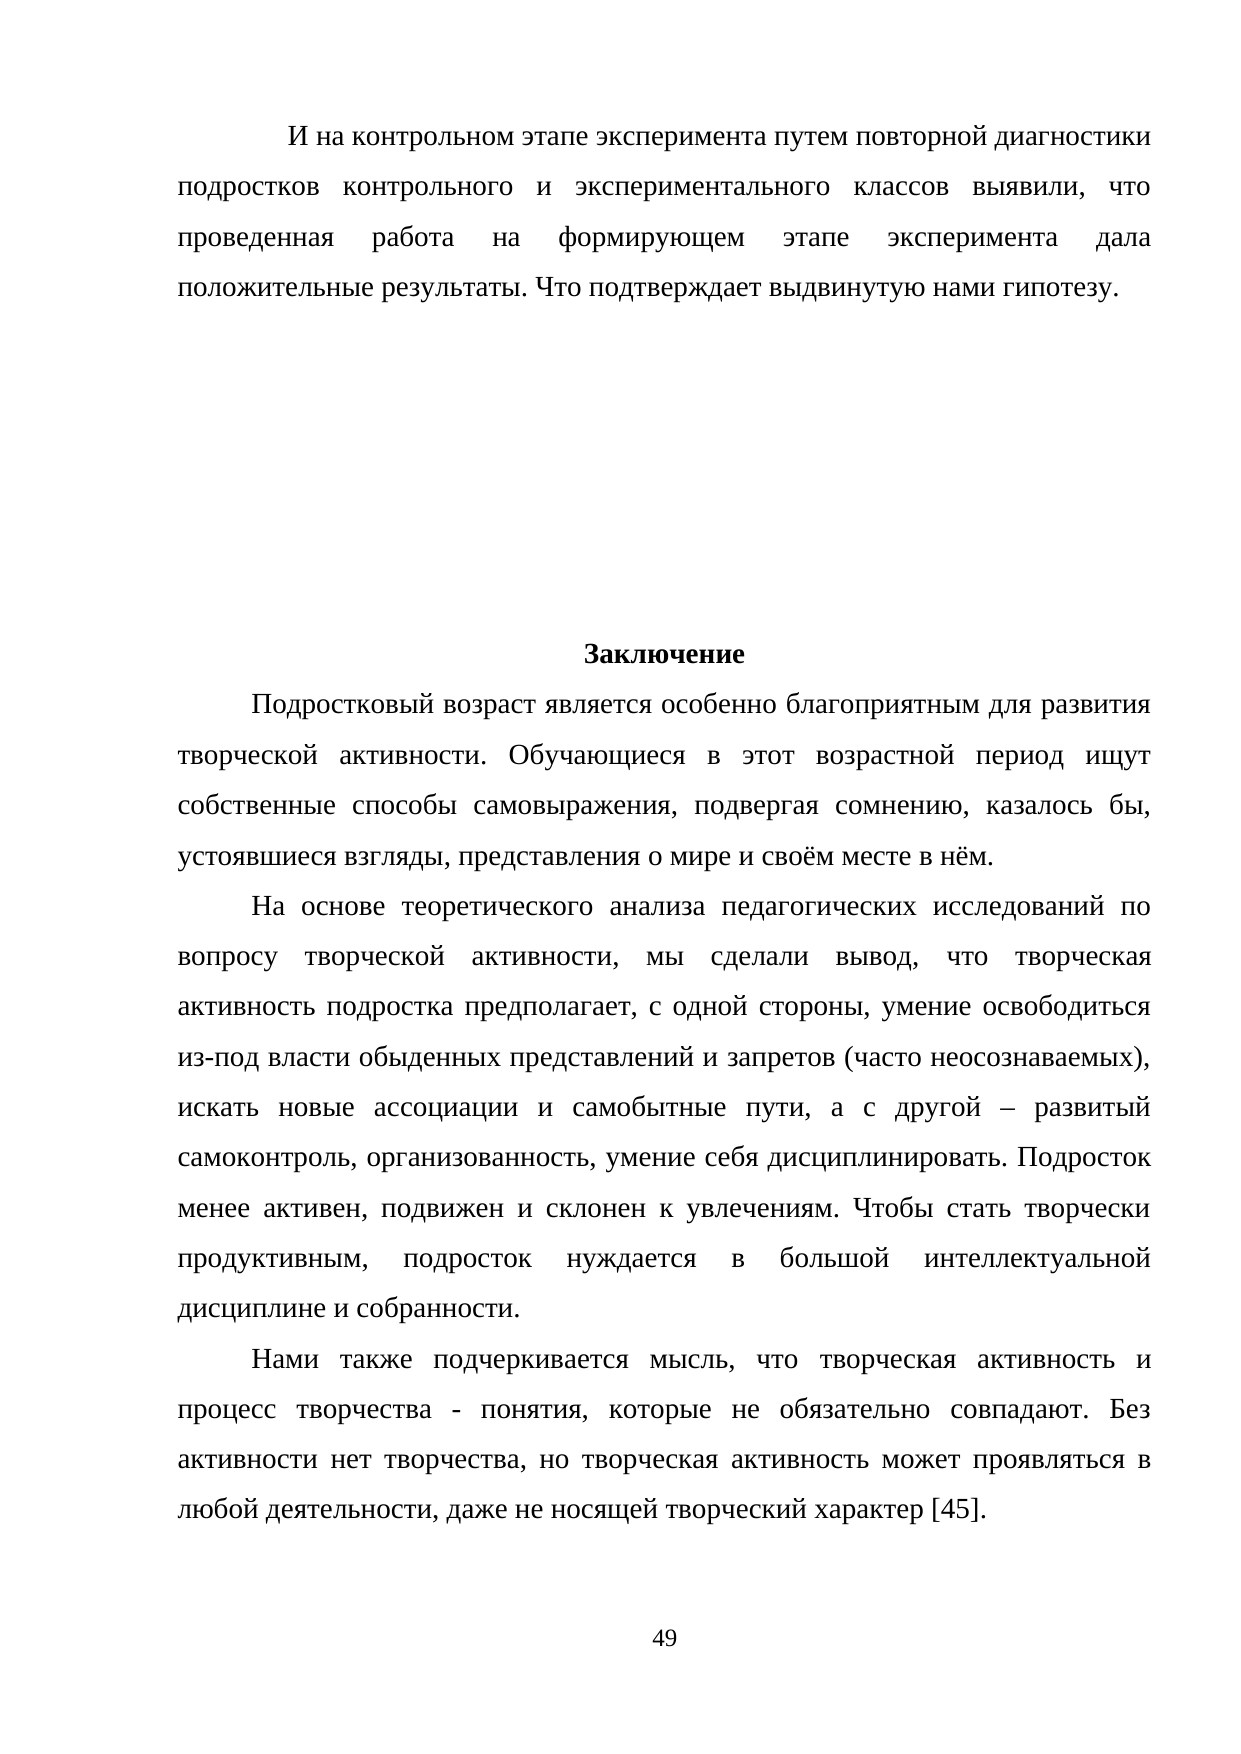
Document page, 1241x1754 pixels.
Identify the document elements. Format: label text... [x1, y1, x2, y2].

subtitle Заключение [177, 636, 1152, 670]
text На основе теоретического анализа педагогических исследований по вопросу творческой активности, мы сделали вывод, что творческая активность подростка предполагает, с одной стороны, умение освободиться из-под власти обыденных представлений и запретов (часто неосознаваемых), искать новые ассоциации и самобытные пути, а с другой – развитый самоконтроль, организованность, умение себя дисциплинировать. Подросток менее активен, подвижен и склонен к увлечениям. Чтобы стать творчески продуктивным, подросток нуждается в большой интеллектуальной дисциплине и собранности. [177, 888, 1152, 1324]
text Нами также подчеркивается мысль, что творческая активность и процесс творчества - понятия, которые не обязательно совпадают. Без активности нет творчества, но творческая активность может проявляться в любой деятельности, даже не носящей творческий характер [45]. [177, 1341, 1152, 1525]
text Подростковый возраст является особенно благоприятным для развития творческой активности. Обучающиеся в этот возрастной период ищут собственные способы самовыражения, подвергая сомнению, казалось бы, устоявшиеся взгляды, представления о мире и своём месте в нём. [177, 687, 1152, 871]
text И на контрольном этапе эксперимента путем повторной диагностики подростков контрольного и экспериментального классов выявили, что проведенная работа на формирующем этапе эксперимента дала положительные результаты. Что подтверждает выдвинутую нами гипотезу. [177, 118, 1152, 303]
